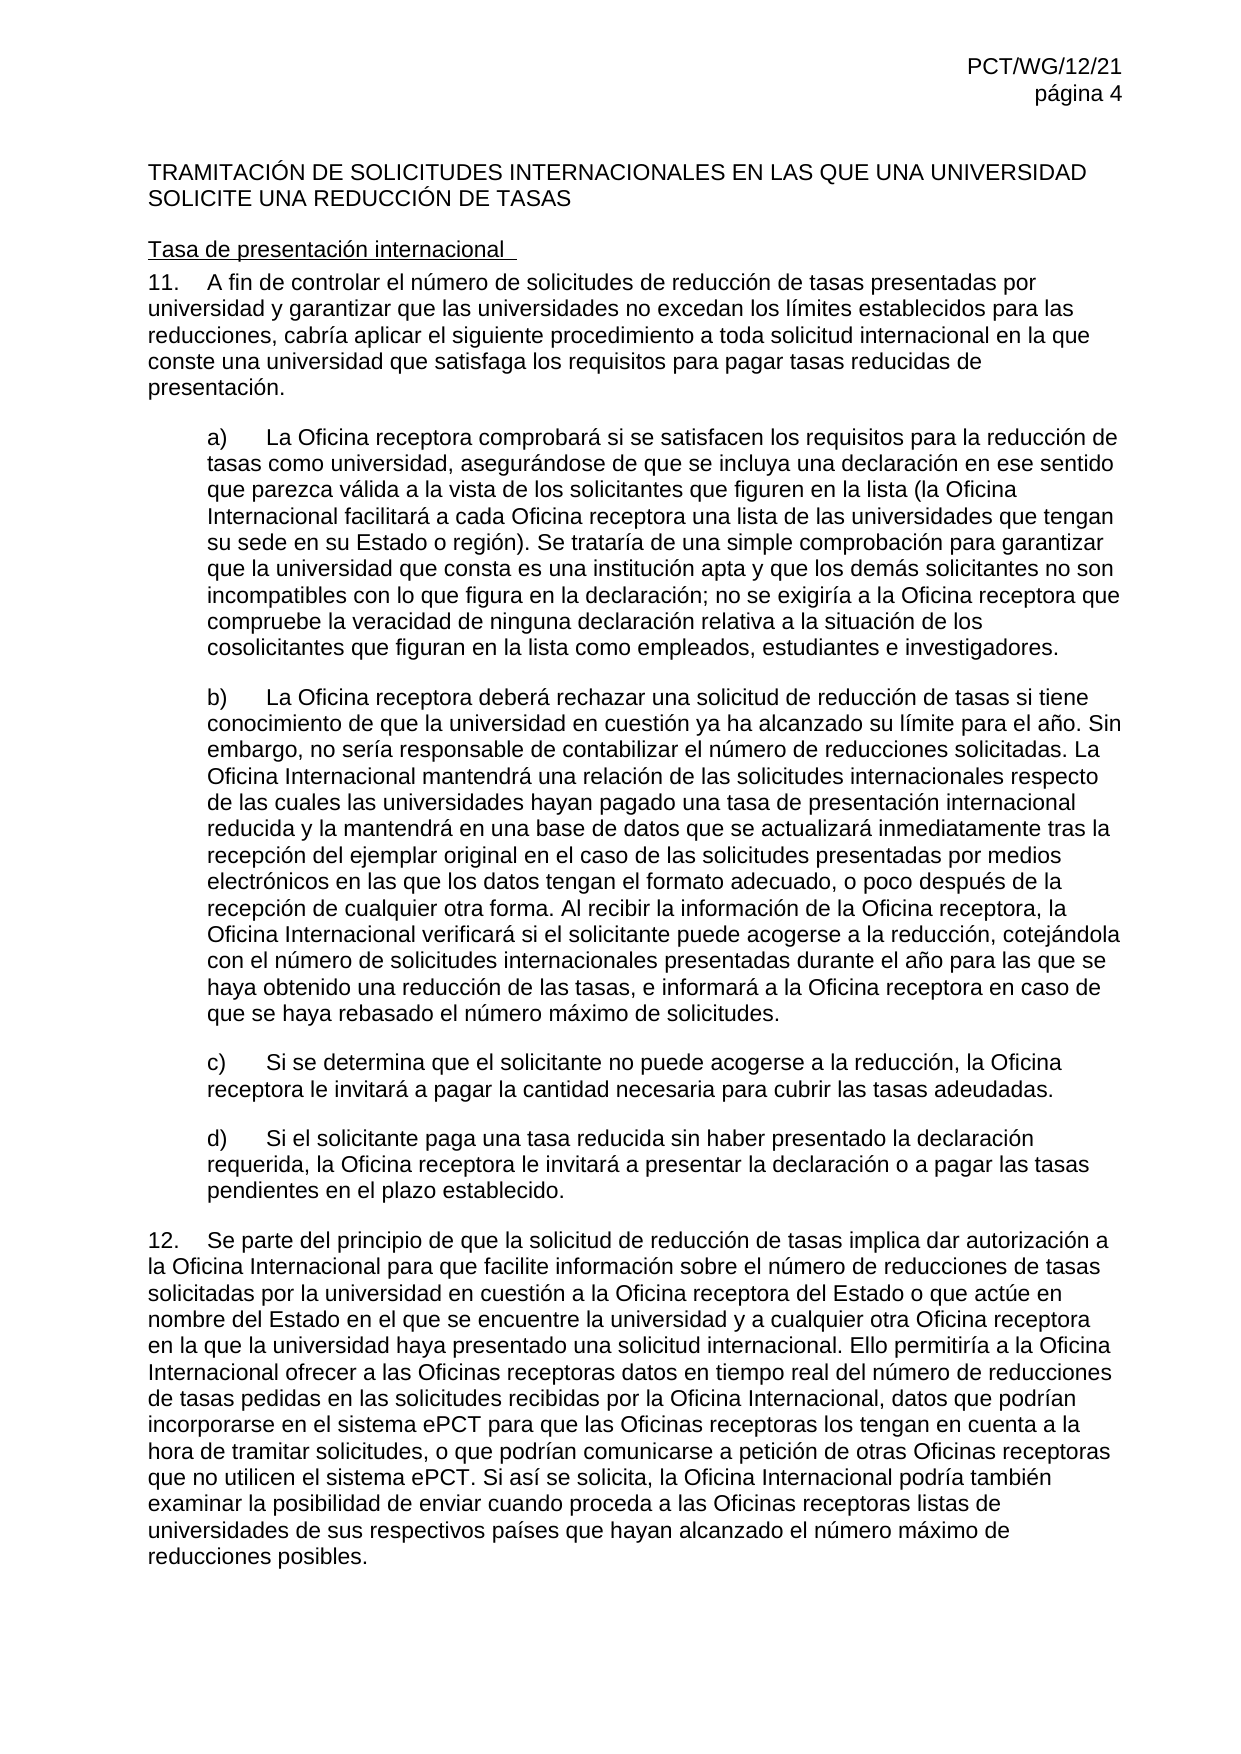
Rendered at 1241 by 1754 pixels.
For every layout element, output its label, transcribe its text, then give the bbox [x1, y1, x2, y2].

subtitle Tasa de presentación internacional [148, 236, 1122, 263]
list Si se determina que el solicitante no puede acogerse a la reducción, la Oficina receptora le invitará a pagar la cantidad necesaria para cubrir las tasas adeudadas. [207, 1049, 1122, 1102]
text A fin de controlar el número de solicitudes de reducción de tasas presentadas por universidad y garantizar que las universidades no excedan los límites establecidos para las reducciones, cabría aplicar el siguiente procedimiento a toda solicitud internacional en la que conste una universidad que satisfaga los requisitos para pagar tasas reducidas de presentación. [148, 269, 1122, 401]
list Si el solicitante paga una tasa reducida sin haber presentado la declaración requerida, la Oficina receptora le invitará a presentar la declaración o a pagar las tasas pendientes en el plazo establecido. [207, 1125, 1122, 1204]
subtitle TRAMITACIÓN DE SOLICITUDES INTERNACIONALES EN LAS QUE UNA UNIVERSIDAD SOLICITE UNA REDUCCIÓN DE TASAS [148, 158, 1122, 211]
list La Oficina receptora deberá rechazar una solicitud de reducción de tasas si tiene conocimiento de que la universidad en cuestión ya ha alcanzado su límite para el año. Sin embargo, no sería responsable de contabilizar el número de reducciones solicitadas. La Oficina Internacional mantendrá una relación de las solicitudes internacionales respecto de las cuales las universidades hayan pagado una tasa de presentación internacional reducida y la mantendrá en una base de datos que se actualizará inmediatamente tras la recepción del ejemplar original en el caso de las solicitudes presentadas por medios electrónicos en las que los datos tengan el formato adecuado, o poco después de la recepción de cualquier otra forma. Al recibir la información de la Oficina receptora, la Oficina Internacional verificará si el solicitante puede acogerse a la reducción, cotejándola con el número de solicitudes internacionales presentadas durante el año para las que se haya obtenido una reducción de las tasas, e informará a la Oficina receptora en caso de que se haya rebasado el número máximo de solicitudes. [207, 684, 1122, 1026]
text Se parte del principio de que la solicitud de reducción de tasas implica dar autorización a la Oficina Internacional para que facilite información sobre el número de reducciones de tasas solicitadas por la universidad en cuestión a la Oficina receptora del Estado o que actúe en nombre del Estado en el que se encuentre la universidad y a cualquier otra Oficina receptora en la que la universidad haya presentado una solicitud internacional. Ello permitiría a la Oficina Internacional ofrecer a las Oficinas receptoras datos en tiempo real del número de reducciones de tasas pedidas en las solicitudes recibidas por la Oficina Internacional, datos que podrían incorporarse en el sistema ePCT para que las Oficinas receptoras los tengan en cuenta a la hora de tramitar solicitudes, o que podrían comunicarse a petición de otras Oficinas receptoras que no utilicen el sistema ePCT. Si así se solicita, la Oficina Internacional podría también examinar la posibilidad de enviar cuando proceda a las Oficinas receptoras listas de universidades de sus respectivos países que hayan alcanzado el número máximo de reducciones posibles. [148, 1227, 1122, 1569]
list La Oficina receptora comprobará si se satisfacen los requisitos para la reducción de tasas como universidad, asegurándose de que se incluya una declaración en ese sentido que parezca válida a la vista de los solicitantes que figuren en la lista (la Oficina Internacional facilitará a cada Oficina receptora una lista de las universidades que tengan su sede en su Estado o región). Se trataría de una simple comprobación para garantizar que la universidad que consta es una institución apta y que los demás solicitantes no son incompatibles con lo que figura en la declaración; no se exigiría a la Oficina receptora que compruebe la veracidad de ninguna declaración relativa a la situación de los cosolicitantes que figuran en la lista como empleados, estudiantes e investigadores. [207, 423, 1122, 661]
